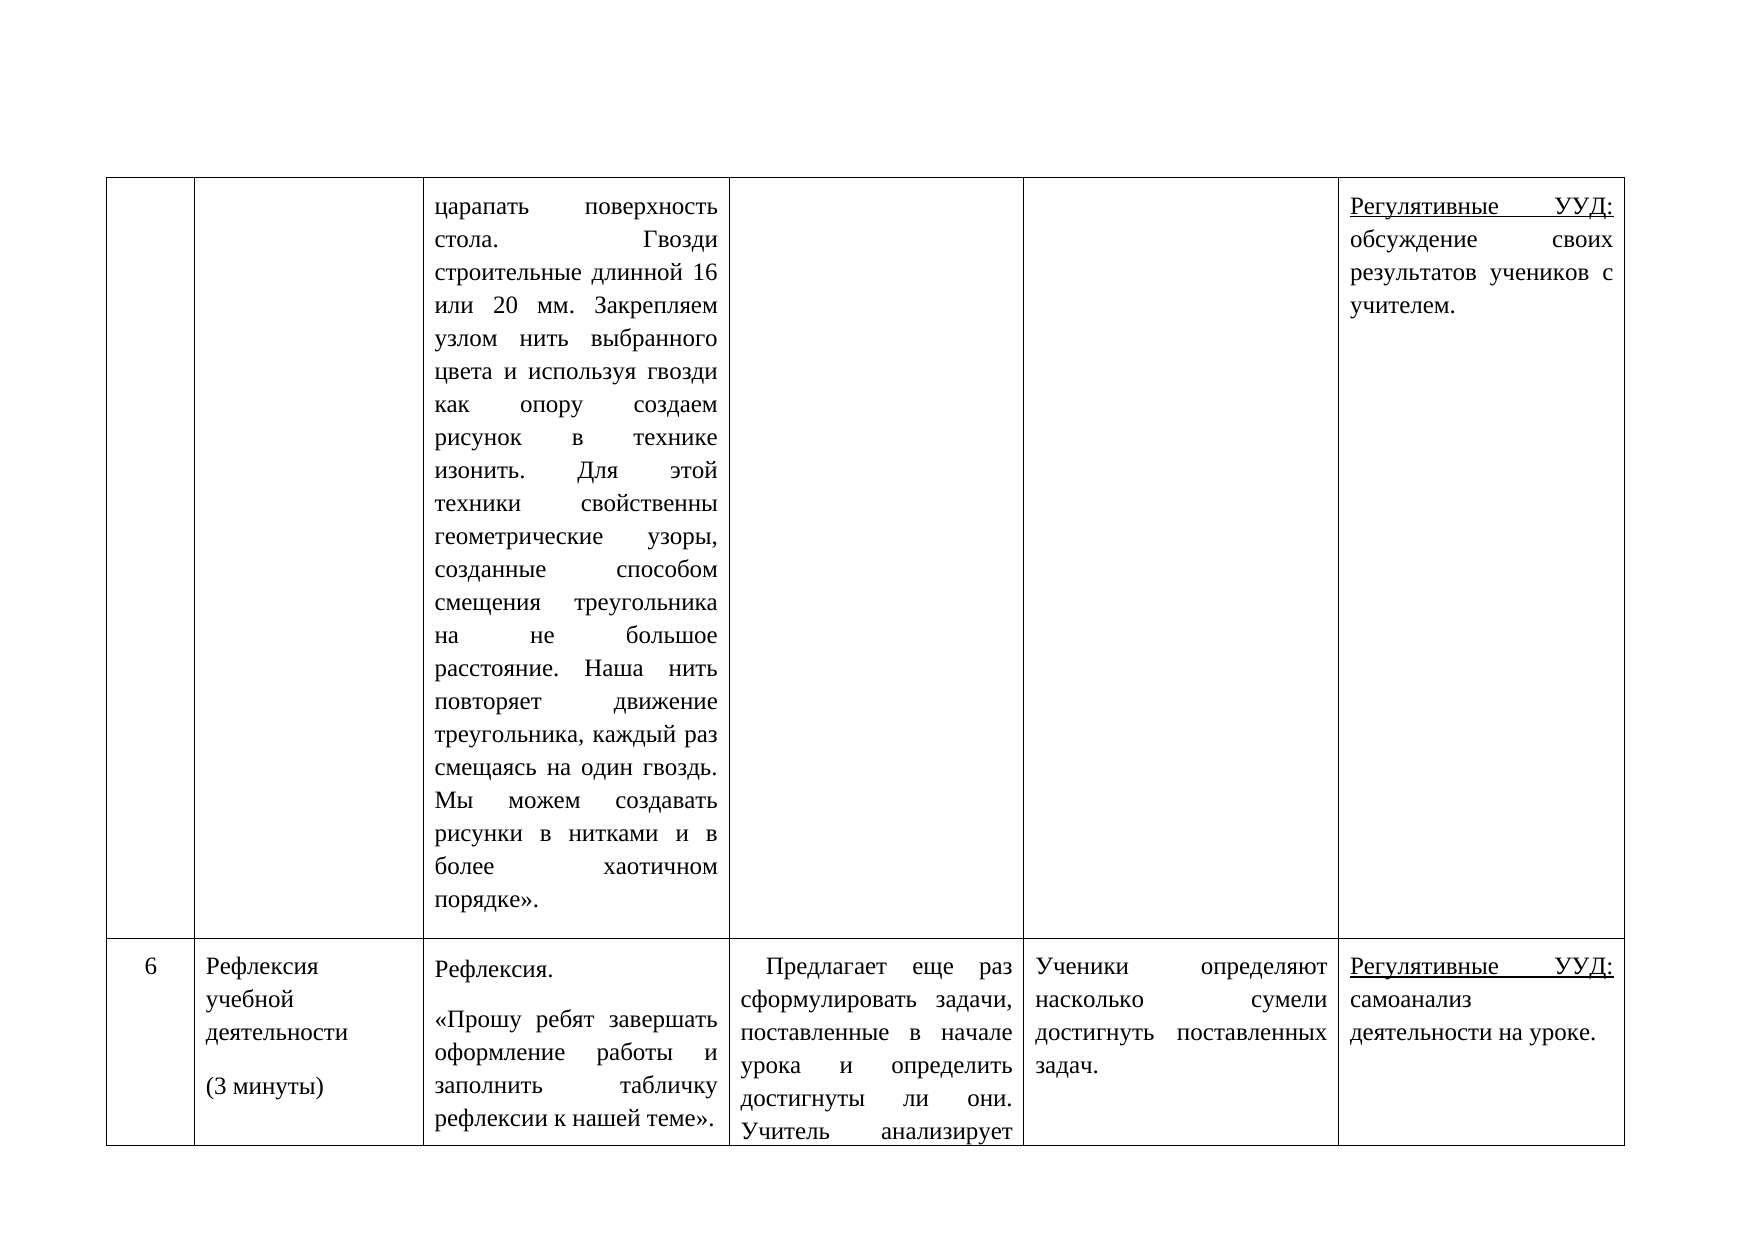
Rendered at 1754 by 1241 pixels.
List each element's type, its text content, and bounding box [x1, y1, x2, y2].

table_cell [1024, 939, 1338, 1145]
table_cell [195, 939, 423, 1145]
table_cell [730, 939, 1023, 1145]
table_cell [1339, 939, 1624, 1145]
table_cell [424, 178, 729, 938]
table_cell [424, 939, 729, 1145]
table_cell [1339, 178, 1624, 938]
table_cell 5 [107, 178, 194, 938]
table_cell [1024, 178, 1338, 938]
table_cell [730, 178, 1023, 938]
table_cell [195, 178, 423, 938]
table_cell 6 [107, 939, 194, 1145]
